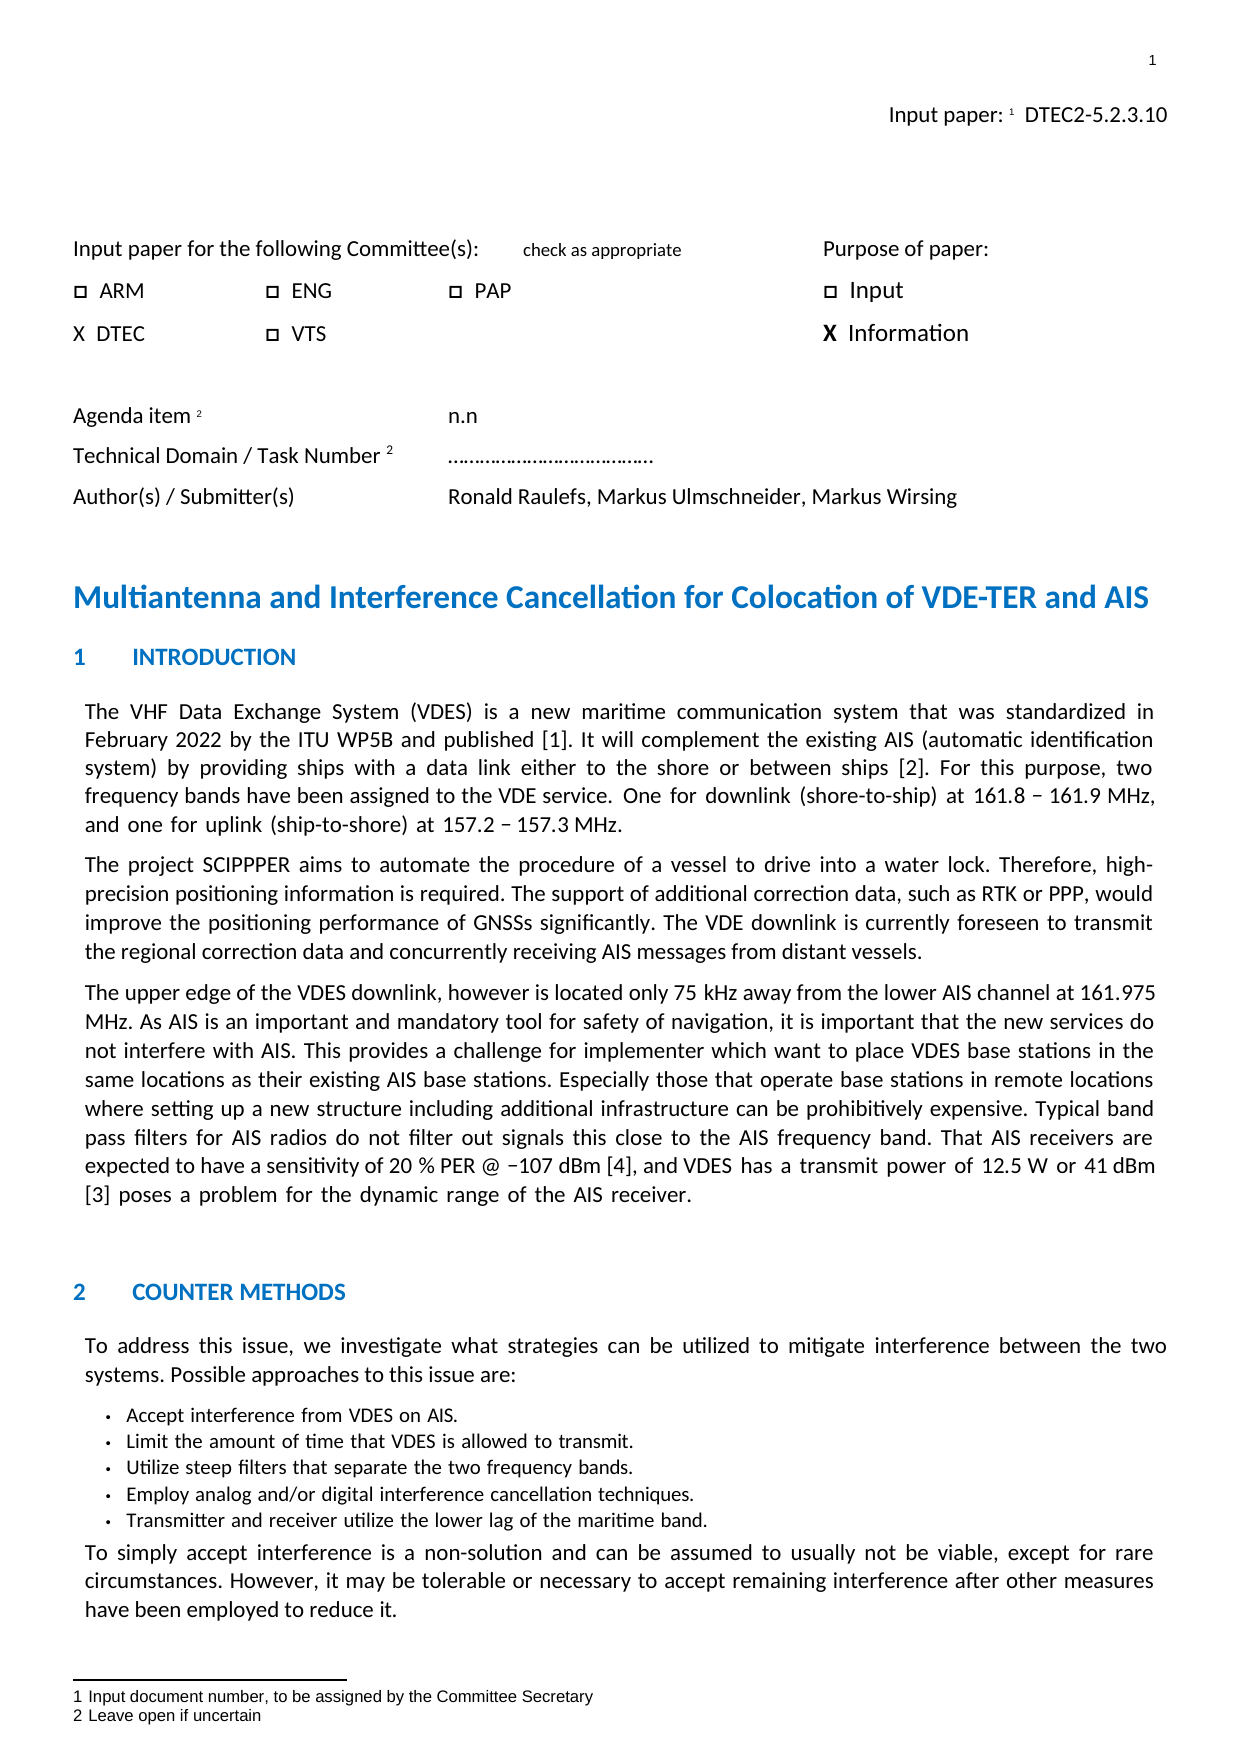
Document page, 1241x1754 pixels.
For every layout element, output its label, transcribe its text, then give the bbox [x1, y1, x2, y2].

subtitle Multiantenna and Interference Cancellation for Colocation of VDE-TER and AIS [73, 576, 1167, 616]
list Employ analog and/or digital interference cancellation techniques. [105, 1481, 1167, 1506]
text Agenda item n.n [73, 401, 1167, 429]
text X DTEC □ VTS X Information [73, 318, 1167, 348]
list Utilize steep filters that separate the two frequency bands. [105, 1454, 1167, 1480]
list Limit the amount of time that VDES is allowed to transmit. [105, 1428, 1167, 1454]
text □ ARM □ ENG □ PAP □ Input [73, 274, 1167, 305]
text Technical Domain / Task Number 2 ………………………………… [73, 442, 1167, 470]
subtitle Introduction [73, 641, 1167, 672]
text Input paper for the following Committee(s): check as appropriate Purpose of paper: [73, 234, 1167, 262]
text The VHF Data Exchange System (VDES) is a new maritime communication system that was standardized in February 2022 by the ITU WP5B and published [1]. It will complement the existing AIS (automatic identification system) by providing ships with a data link either to the shore or between ships [2]. For this purpose, two frequency bands have been assigned to the VDE service. One for downlink (shore-to-ship) at 161.8 − 161.9 MHz, and one for uplink (ship-to-shore) at 157.2 − 157.3 MHz. [84, 697, 1156, 838]
text To address this issue, we investigate what strategies can be utilized to mitigate interference between the two systems. Possible approaches to this issue are: [84, 1332, 1167, 1388]
text To simply accept interference is a non-solution and can be assumed to usually not be viable, except for rare circumstances. However, it may be tolerable or necessary to accept remaining interference after other measures have been employed to reduce it. [84, 1538, 1156, 1623]
list Transmitter and receiver utilize the lower lag of the maritime band. [105, 1507, 1167, 1533]
text Input paper: DTEC2-5.2.3.10 [73, 100, 1167, 128]
text The upper edge of the VDES downlink, however is located only 75 kHz away from the lower AIS channel at 161.975 MHz. As AIS is an important and mandatory tool for safety of navigation, it is important that the new services do not interfere with AIS. This provides a challenge for implementer which want to place VDES base stations in the same locations as their existing AIS base stations. Especially those that operate base stations in remote locations where setting up a new structure including additional infrastructure can be prohibitively expensive. Typical band pass filters for AIS radios do not filter out signals this close to the AIS frequency band. That AIS receivers are expected to have a sensitivity of 20 % PER @ −107 dBm [4], and VDES has a transmit power of 12.5 W or 41 dBm [3] poses a problem for the dynamic range of the AIS receiver. [84, 978, 1156, 1208]
text Author(s) / Submitter(s) Ronald Raulefs, Markus Ulmschneider, Markus Wirsing [73, 482, 1167, 510]
subtitle Counter Methods [73, 1276, 1167, 1307]
list Accept interference from VDES on AIS. [105, 1402, 1167, 1427]
text The project SCIPPPER aims to automate the procedure of a vessel to drive into a water lock. Therefore, high-precision positioning information is required. The support of additional correction data, such as RTK or PPP, would improve the positioning performance of GNSSs significantly. The VDE downlink is currently foreseen to transmit the regional correction data and concurrently receiving AIS messages from distant vessels. [84, 851, 1156, 965]
